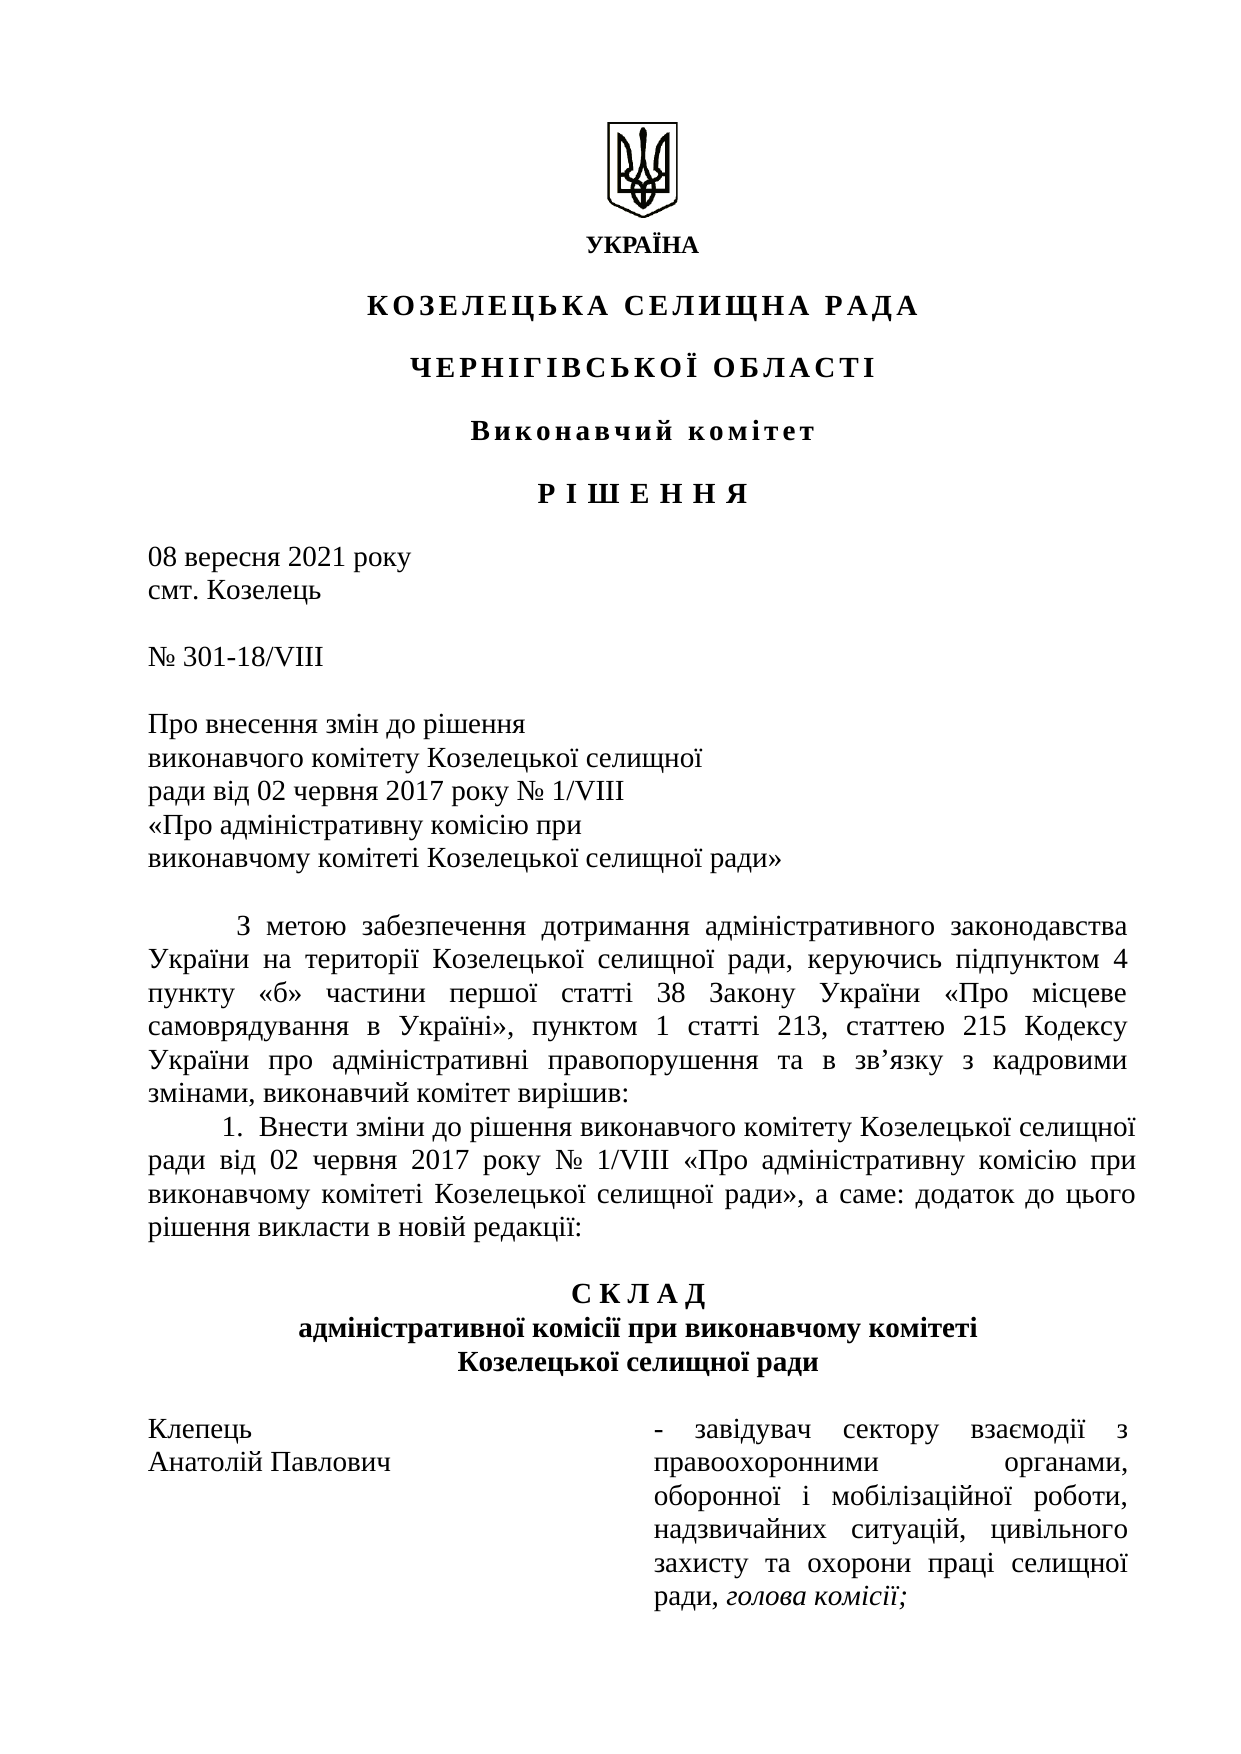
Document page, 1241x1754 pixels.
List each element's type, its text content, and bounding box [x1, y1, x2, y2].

text 1. Внести зміни до рішення виконавчого комітету Козелецької селищної ради від 02 червня 2017 року № 1/VIII «Про адміністративну комісію при виконавчому комітеті Козелецької селищної ради», а саме: додаток до цього рішення викласти в новій редакції: [148, 1109, 1137, 1243]
table_header - завідувач сектору взаємодії з правоохоронними органами, оборонної і мобілізаційної роботи, надзвичайних ситуацій, цивільного захисту та охорони праці селищної ради, голова комісії; [642, 1411, 1148, 1612]
text адміністративної комісії при виконавчому комітеті [148, 1310, 1128, 1344]
text виконавчому комітеті Козелецької селищної ради» [148, 841, 1137, 874]
subtitle РІШЕННЯ [148, 476, 1137, 509]
picture [607, 122, 678, 218]
text «Про адміністративну комісію при [148, 807, 1137, 841]
text Про внесення змін до рішення [148, 706, 1137, 740]
text З метою забезпечення дотримання адміністративного законодавства України на території Козелецької селищної ради, керуючись підпунктом 4 пункту «б» частини першої статті 38 Закону України «Про місцеве самоврядування в Україні», пунктом 1 статті 213, статтею 215 Кодексу України про адміністративні правопорушення та в зв’язку з кадровими змінами, виконавчий комітет вирішив: [148, 908, 1128, 1109]
text С К Л А Д [148, 1277, 1128, 1310]
subtitle Україна [148, 230, 1137, 259]
table_header Клепець Анатолій Павлович [136, 1411, 642, 1612]
text Козелецької селищної ради [148, 1344, 1128, 1377]
subtitle КОЗЕЛЕЦЬКА СЕЛИЩНА РАДА [148, 288, 1137, 321]
subtitle Виконавчий комітет [148, 413, 1137, 447]
subtitle смт. Козелець [148, 572, 1137, 606]
subtitle 08 вересня 2021 року [148, 539, 1137, 572]
subtitle ЧЕРНІГІВСЬКОЇ ОБЛАСТІ [148, 351, 1137, 384]
text ради від 02 червня 2017 року № 1/VIII [148, 773, 1137, 807]
text виконавчого комітету Козелецької селищної [148, 740, 1137, 773]
text № 301-18/VIII [148, 639, 1137, 673]
